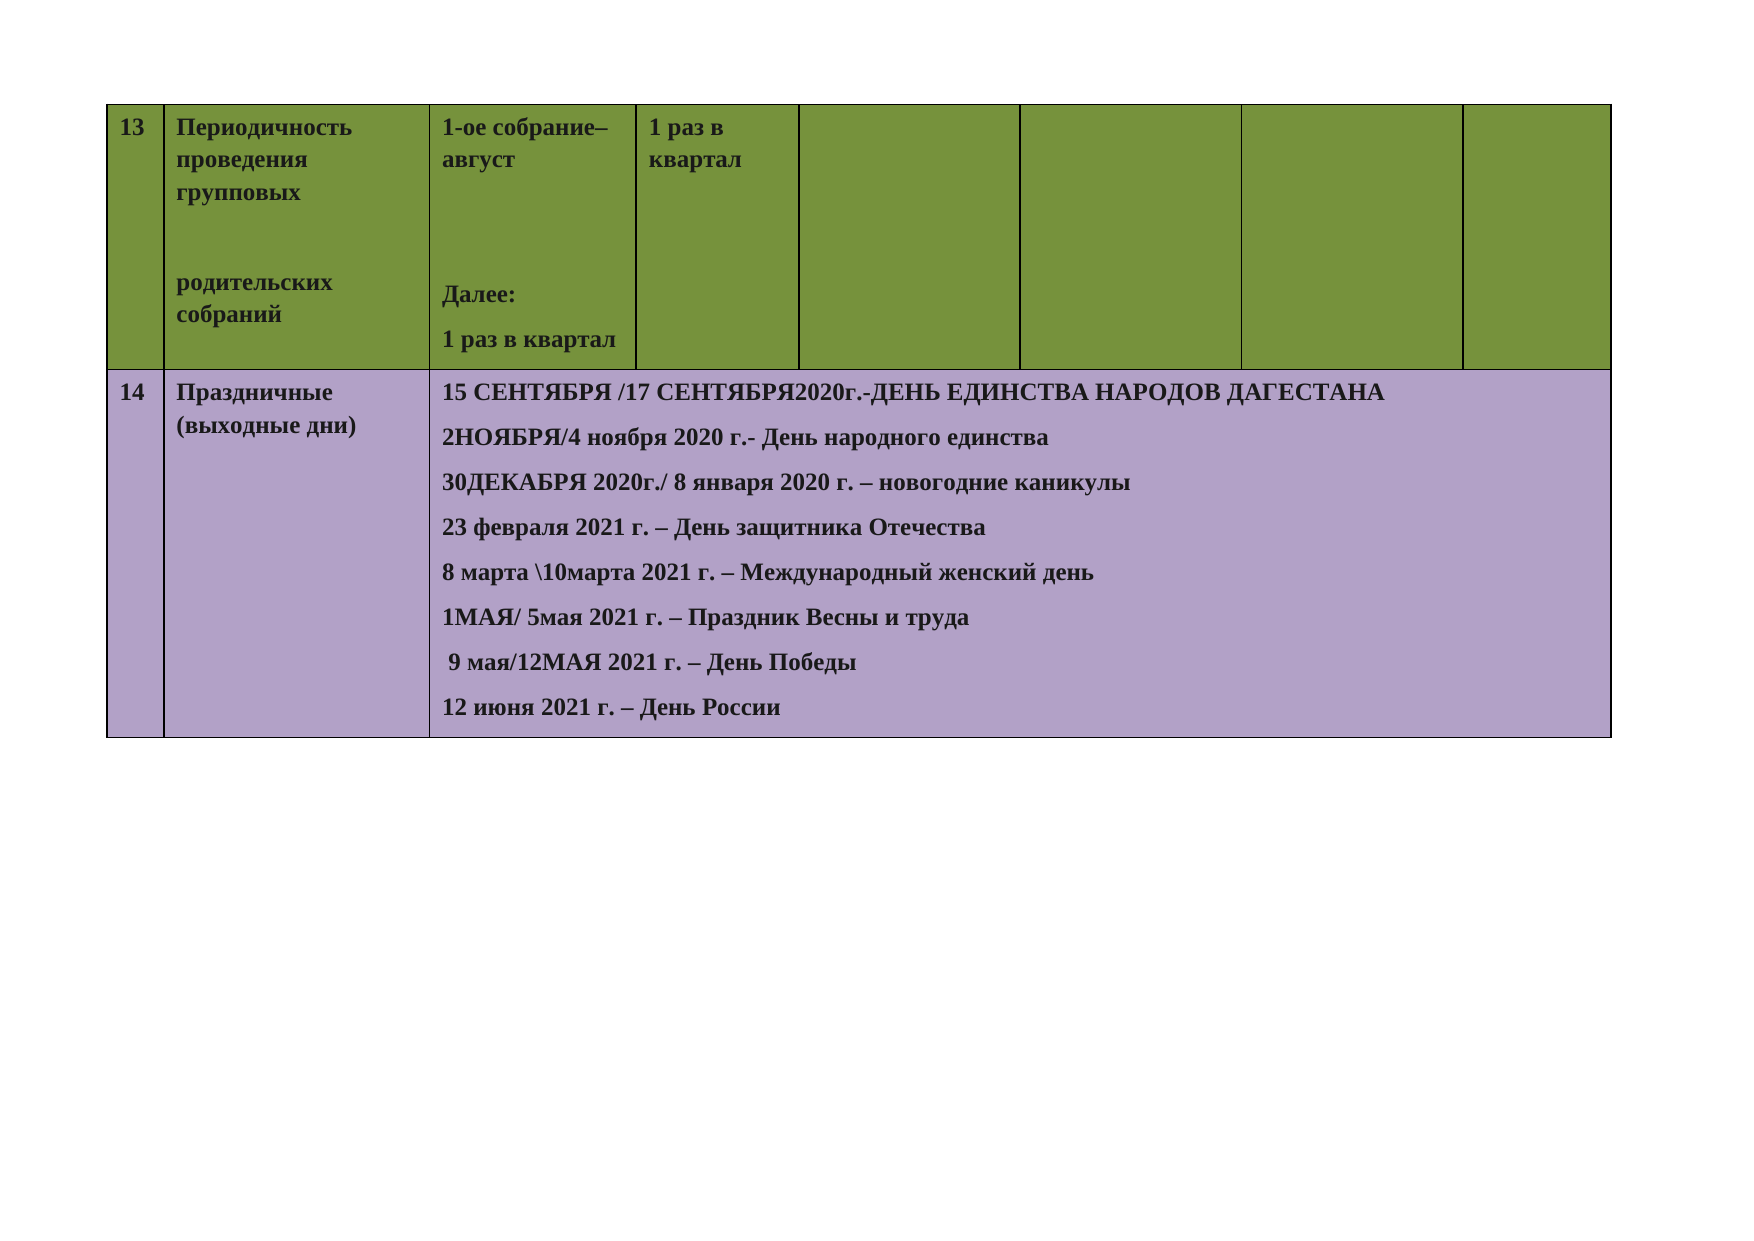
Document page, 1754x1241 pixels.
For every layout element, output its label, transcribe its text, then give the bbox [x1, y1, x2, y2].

table_cell Праздничные (выходные дни) [165, 370, 429, 737]
table_cell [1021, 105, 1241, 369]
table_cell 14 [108, 370, 163, 737]
table_cell [1464, 105, 1610, 369]
table_cell [1242, 105, 1462, 369]
table_cell 15 СЕНТЯБРЯ /17 СЕНТЯБРЯ2020г.-ДЕНЬ ЕДИНСТВА НАРОДОВ ДАГЕСТАНА 2НОЯБРЯ/4 ноября 2020 г.- День народного единства 30ДЕКАБРЯ 2020г./ 8 января 2020 г. – новогодние каникулы 23 февраля 2021 г. – День защитника Отечества 8 марта \10марта 2021 г. – Международный женский день 1МАЯ/ 5мая 2021 г. – Праздник Весны и труда 9 мая/12МАЯ 2021 г. – День Победы 12 июня 2021 г. – День России [430, 370, 1610, 737]
table_cell 13 [108, 105, 163, 369]
table_cell Периодичность проведения групповых родительских собраний [165, 105, 429, 369]
table_cell [800, 105, 1019, 369]
table_cell 1-ое собрание– август Далее: 1 раз в квартал [430, 105, 635, 369]
table_cell 1 раз в квартал [637, 105, 798, 369]
